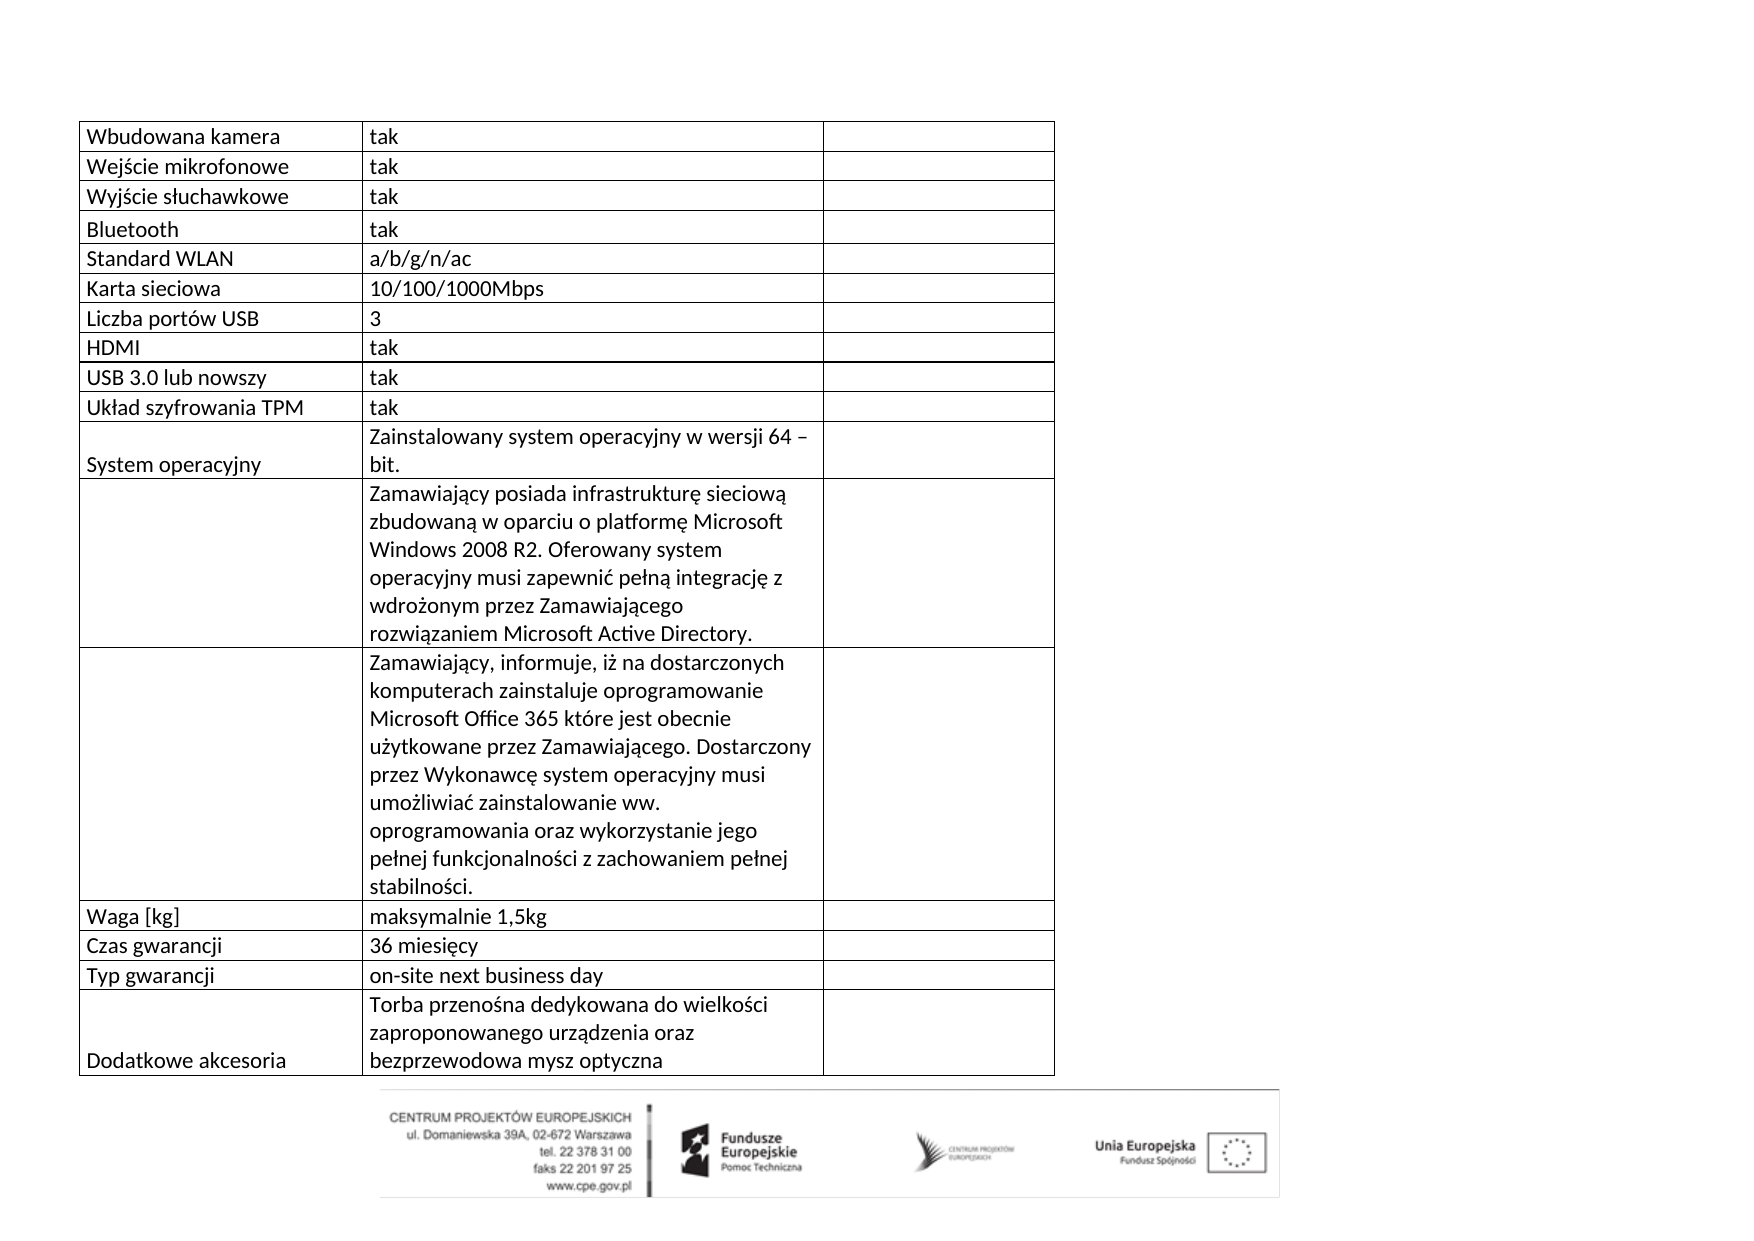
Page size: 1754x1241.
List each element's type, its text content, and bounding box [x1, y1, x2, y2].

table_cell USB 3.0 lub nowszy [80, 363, 362, 391]
table_cell Wbudowana kamera [80, 122, 362, 151]
table_cell [824, 211, 1054, 243]
table_cell 36 miesięcy [363, 931, 823, 960]
table_cell HDMI [80, 333, 362, 361]
table_cell [824, 479, 1054, 647]
table_cell [824, 931, 1054, 960]
table_cell Czas gwarancji [80, 931, 362, 960]
table_cell [824, 274, 1054, 302]
table_cell [824, 181, 1054, 210]
table_cell [80, 648, 362, 900]
table_cell [824, 422, 1054, 478]
table_cell Wyjście słuchawkowe [80, 181, 362, 210]
table_cell [824, 152, 1054, 180]
table_cell [824, 333, 1054, 361]
table_cell [824, 122, 1054, 151]
table_cell Układ szyfrowania TPM [80, 392, 362, 421]
table_cell Waga [kg] [80, 901, 362, 930]
table_cell System operacyjny [80, 422, 362, 478]
table_cell tak [363, 333, 823, 361]
picture [380, 1089, 1281, 1199]
table_cell Zamawiający posiada infrastrukturę sieciową zbudowaną w oparciu o platformę Microsoft Windows 2008 R2. Oferowany system operacyjny musi zapewnić pełną integrację z wdrożonym przez Zamawiającego rozwiązaniem Microsoft Active Directory. [363, 479, 823, 647]
table_cell [824, 990, 1054, 1074]
table_cell Wejście mikrofonowe [80, 152, 362, 180]
table_cell Bluetooth [80, 211, 362, 243]
table_cell tak [363, 181, 823, 210]
table_cell tak [363, 122, 823, 151]
table_cell tak [363, 211, 823, 243]
table_cell Torba przenośna dedykowana do wielkości zaproponowanego urządzenia oraz bezprzewodowa mysz optyczna [363, 990, 823, 1074]
table_cell on-site next business day [363, 961, 823, 989]
table_cell a/b/g/n/ac [363, 244, 823, 272]
table_cell 10/100/1000Mbps [363, 274, 823, 302]
table_cell Typ gwarancji [80, 961, 362, 989]
table_cell Zainstalowany system operacyjny w wersji 64 – bit. [363, 422, 823, 478]
table_cell tak [363, 363, 823, 391]
table_cell [824, 244, 1054, 272]
table_cell [824, 648, 1054, 900]
table_cell maksymalnie 1,5kg [363, 901, 823, 930]
table_cell tak [363, 152, 823, 180]
table_cell tak [363, 392, 823, 421]
table_cell [824, 901, 1054, 930]
table_cell [824, 392, 1054, 421]
table_cell Zamawiający, informuje, iż na dostarczonych komputerach zainstaluje oprogramowanie Microsoft Office 365 które jest obecnie użytkowane przez Zamawiającego. Dostarczony przez Wykonawcę system operacyjny musi umożliwiać zainstalowanie ww. oprogramowania oraz wykorzystanie jego pełnej funkcjonalności z zachowaniem pełnej stabilności. [363, 648, 823, 900]
table_cell [824, 303, 1054, 332]
table_cell Liczba portów USB [80, 303, 362, 332]
table_cell Karta sieciowa [80, 274, 362, 302]
table_cell [824, 961, 1054, 989]
table_cell [824, 363, 1054, 391]
table_cell [80, 479, 362, 647]
table_cell 3 [363, 303, 823, 332]
table_cell Standard WLAN [80, 244, 362, 272]
table_cell Dodatkowe akcesoria [80, 990, 362, 1074]
